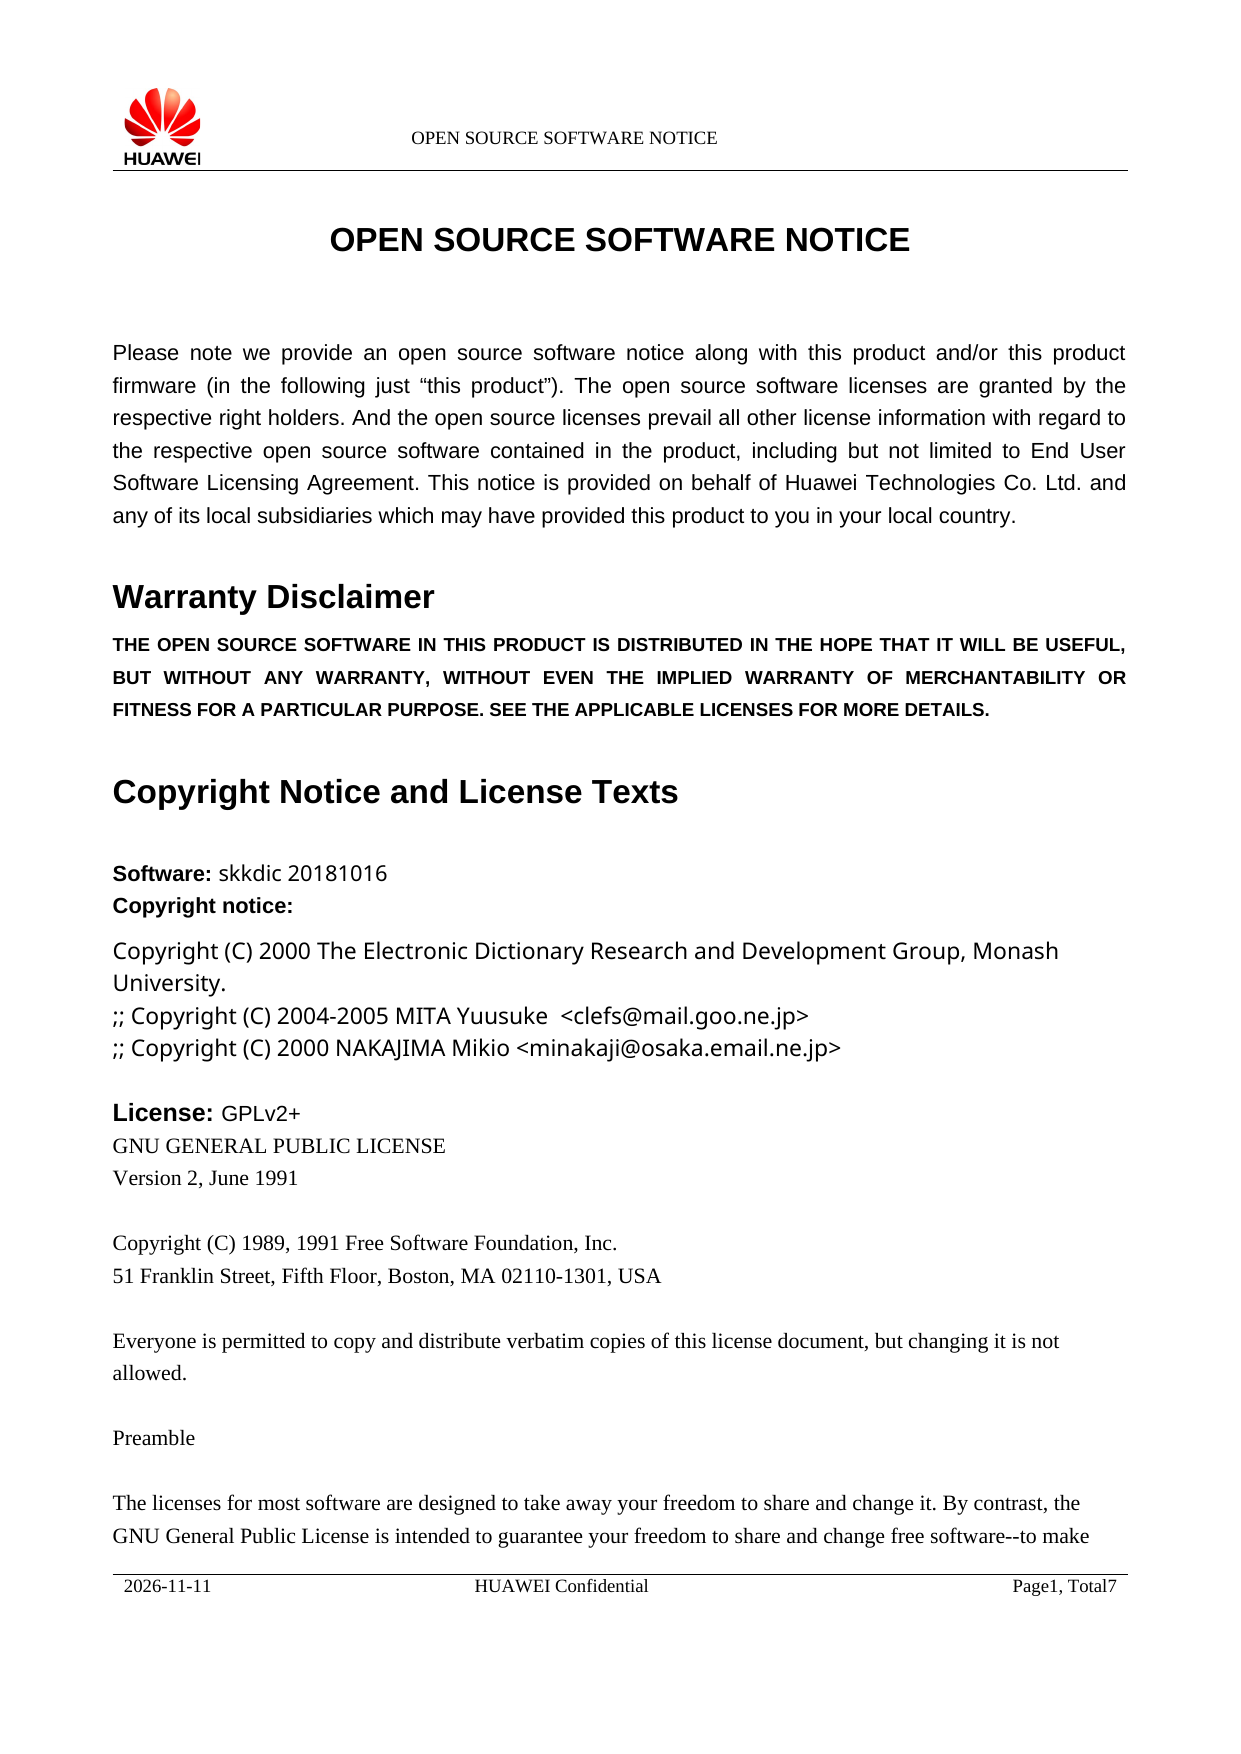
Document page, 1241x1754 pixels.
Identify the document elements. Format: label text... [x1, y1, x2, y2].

picture [124, 88, 201, 165]
text Warranty Disclaimer [112, 564, 1128, 629]
text OPEN SOURCE SOFTWARE NOTICE [112, 206, 1128, 271]
text Copyright (C) 2000 The Electronic Dictionary Research and Development Group, Monash University. ;; Copyright (C) 2004-2005 MITA Yuusuke <clefs@mail.goo.ne.jp> ;; Copyright (C) 2000 NAKAJIMA Mikio <minakaji@osaka.email.ne.jp> [112, 934, 1128, 1096]
text Please note we provide an open source software notice along with this product and/or this product firmware (in the following just “this product”). The open source software licenses are granted by the respective right holders. And the open source licenses prevail all other license information with regard to the respective open source software contained in the product, including but not limited to End User Software Licensing Agreement. This notice is provided on behalf of Huawei Technologies Co. Ltd. and any of its local subsidiaries which may have provided this product to you in your local country. [112, 336, 1128, 531]
text Copyright notice: [112, 889, 1128, 921]
text The open source software in this product is distributed in the hope that it will be useful, but WITHOUT ANY WARRANTY, without even the implied warranty of MERCHANTABILITY or FITNESS FOR A PARTICULAR PURPOSE. See the applicable licenses for more details. [112, 629, 1128, 726]
text Copyright Notice and License Texts [112, 759, 1128, 824]
text License: GPLv2+ [112, 1096, 1128, 1129]
title Software: skkdic 20181016 [112, 856, 1128, 889]
